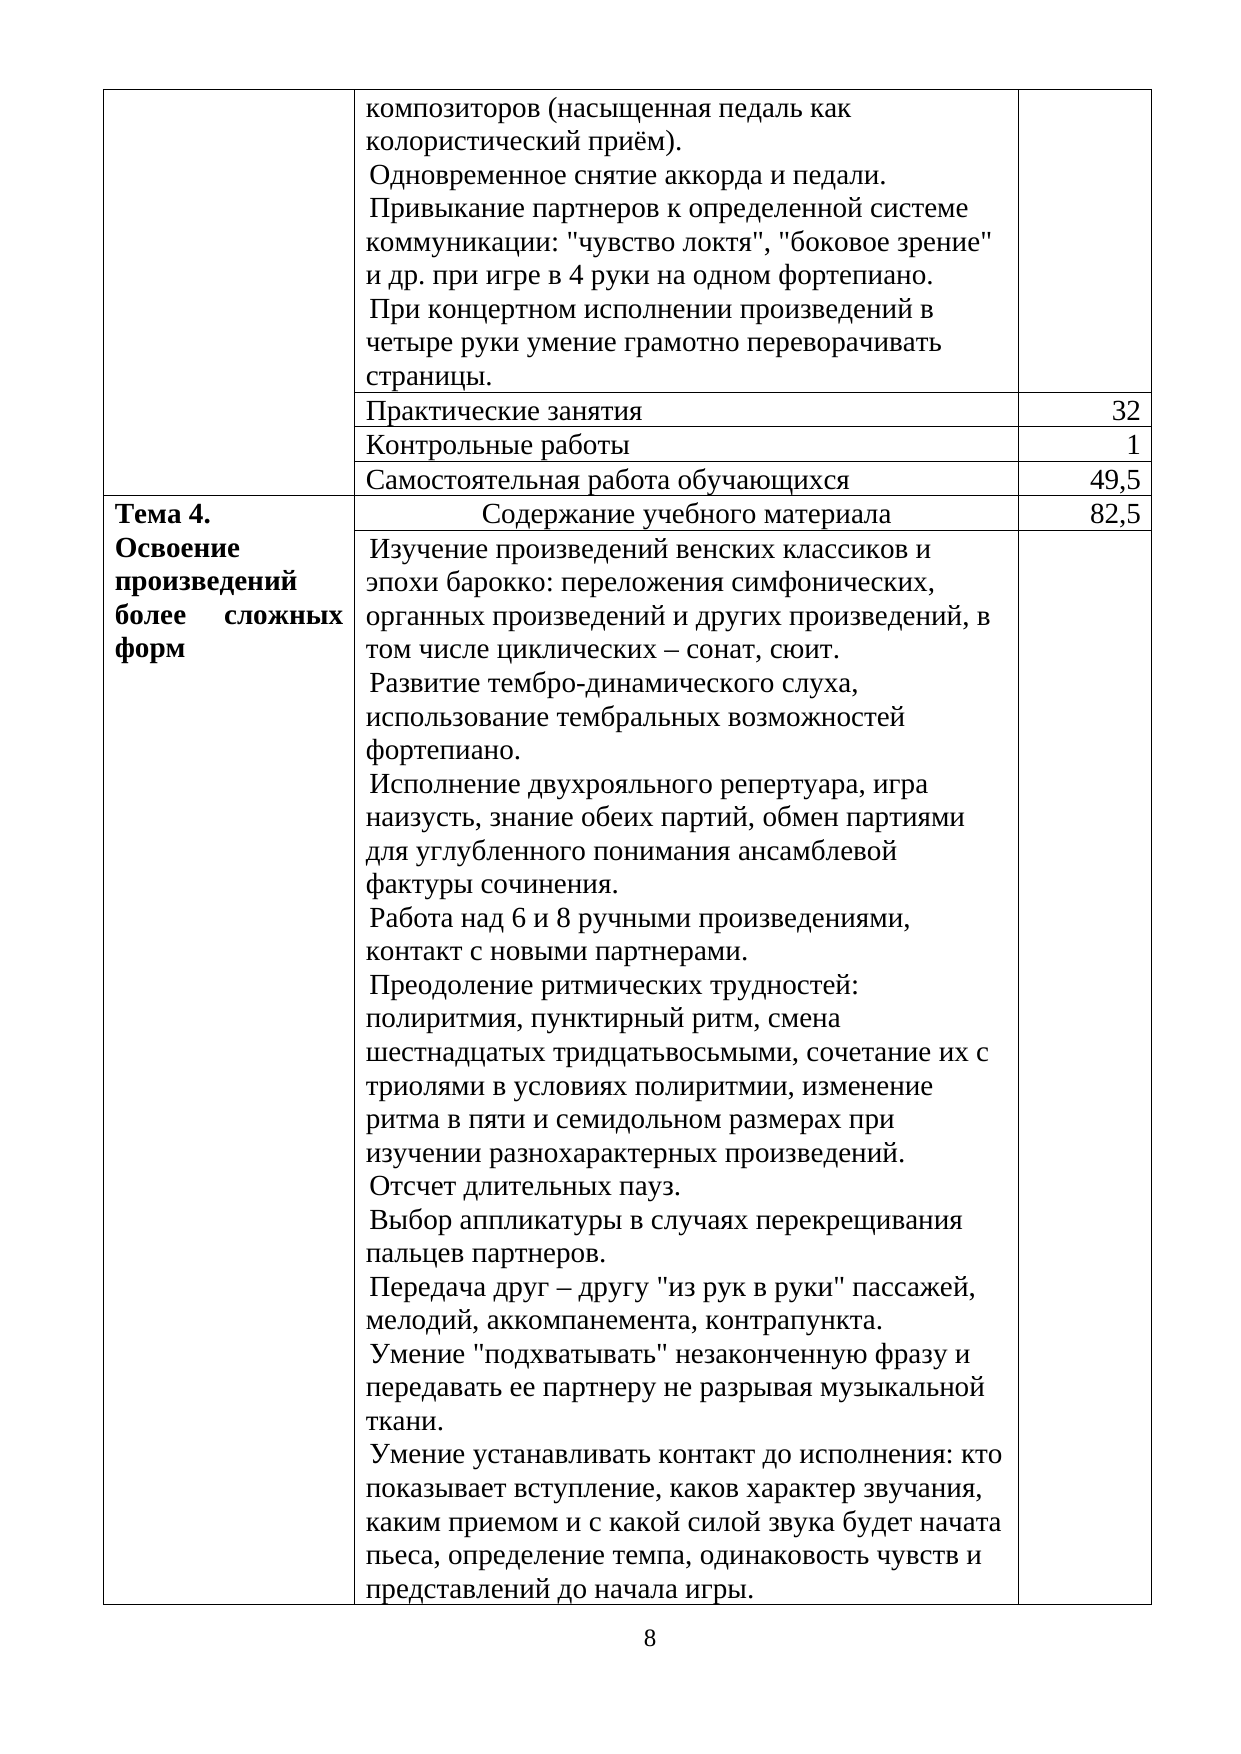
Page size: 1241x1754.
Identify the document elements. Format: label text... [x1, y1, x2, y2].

table_cell [1019, 531, 1151, 1604]
table_cell 32 [1019, 393, 1151, 426]
table_cell Контрольные работы [355, 427, 1018, 461]
table_cell Тема 4. Освоение произведений более сложных форм [104, 496, 354, 1604]
table_cell 82,5 [1019, 496, 1151, 530]
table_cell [355, 531, 1018, 1604]
table_cell 1 [1019, 427, 1151, 461]
table_cell Самостоятельная работа обучающихся [355, 462, 1018, 495]
table_cell [1019, 90, 1151, 392]
table_cell Содержание учебного материала [355, 496, 1018, 530]
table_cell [355, 90, 1018, 392]
table_cell 49,5 [1019, 462, 1151, 495]
table_cell Практические занятия [355, 393, 1018, 426]
